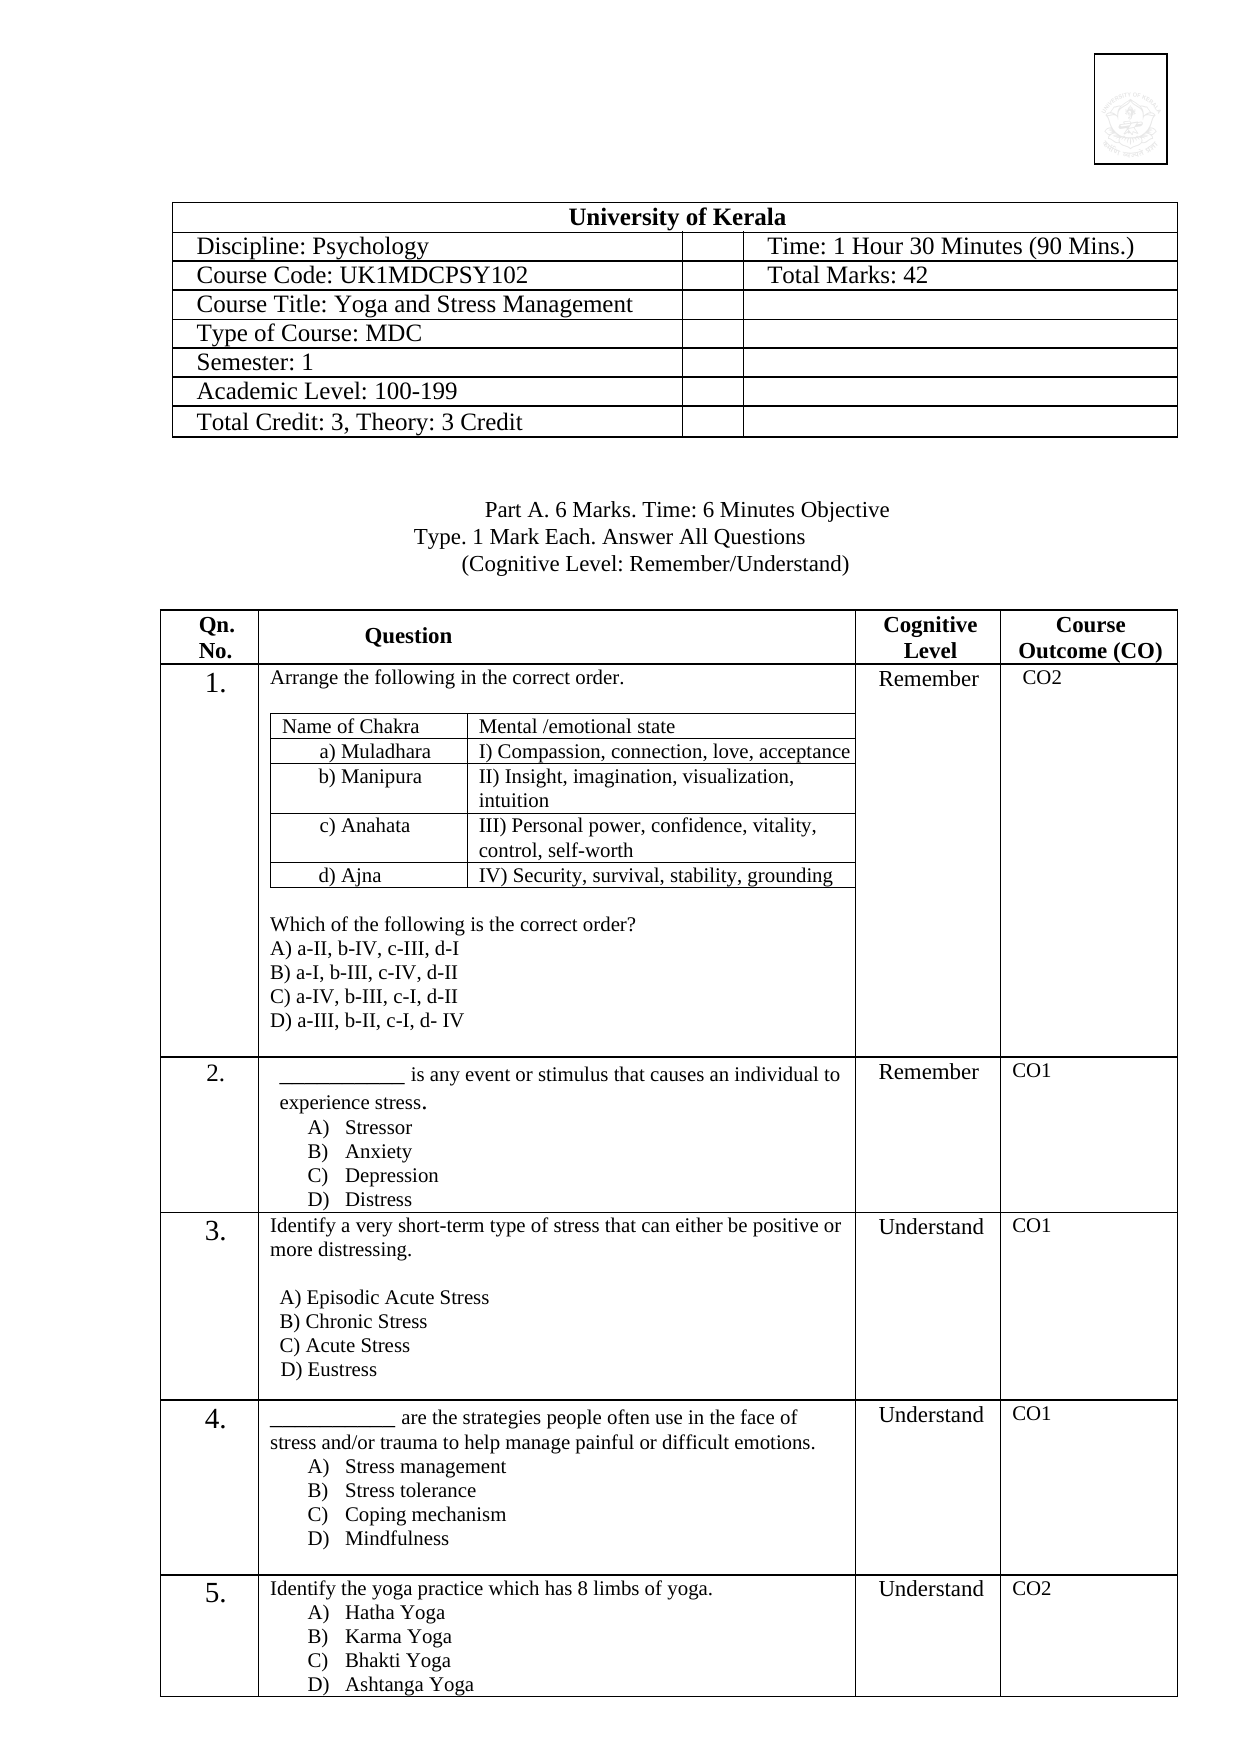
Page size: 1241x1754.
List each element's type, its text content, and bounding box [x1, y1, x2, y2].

table_header Cognitive Level [856, 611, 1000, 663]
table_cell [683, 378, 743, 405]
table_cell Course Code: UK1MDCPSY102 [173, 262, 682, 289]
table_cell Total Marks: 42 [744, 262, 1177, 289]
table_cell 3. [161, 1213, 258, 1399]
table_cell [683, 320, 743, 347]
table_cell Academic Level: 100-199 [173, 378, 682, 405]
table_cell Arrange the following in the correct order. Which of the following is the correct order? A) a-II, b-IV, c-III, d-I B) a-I, b-III, c-IV, d-II C) a-IV, b-III, c-I, d-II D) a-III, b-II, c-I, d- IV [259, 665, 855, 1056]
table_cell 4. [161, 1401, 258, 1574]
text (Cognitive Level: Remember/Understand) [461, 549, 1188, 576]
table_cell CO1 [1001, 1213, 1177, 1399]
table_cell Understand [856, 1213, 1000, 1399]
table_cell [683, 349, 743, 376]
table_cell [744, 378, 1177, 405]
table_cell Understand [856, 1401, 1000, 1574]
table_cell Identify a very short-term type of stress that can either be positive or more distressing. A) Episodic Acute Stress B) Chronic Stress C) Acute Stress D) Eustress [259, 1213, 855, 1399]
table_cell Semester: 1 [173, 349, 682, 376]
table_cell Type of Course: MDC [173, 320, 682, 347]
table_cell 2. [161, 1058, 258, 1211]
table_cell [683, 407, 743, 436]
table_cell Remember [856, 665, 1000, 1056]
table_cell [744, 407, 1177, 436]
table_header Course Outcome (CO) [1001, 611, 1177, 663]
table_header Qn. No. [161, 611, 258, 663]
table_cell CO1 [1001, 1401, 1177, 1574]
table_cell __________ are the strategies people often use in the face of stress and/or trauma to help manage painful or difficult emotions. Stress management Stress tolerance Coping mechanism Mindfulness [259, 1401, 855, 1574]
table_cell __________ is any event or stimulus that causes an individual to experience stress. Stressor Anxiety Depression Distress [259, 1058, 855, 1211]
table_cell CO2 [1001, 1576, 1177, 1696]
table_cell CO2 [1001, 665, 1177, 1056]
table_cell [744, 291, 1177, 318]
table_header University of Kerala [173, 203, 1177, 231]
table_cell CO1 [1001, 1058, 1177, 1211]
table_cell [683, 233, 743, 260]
table_cell [744, 320, 1177, 347]
table_cell [683, 291, 743, 318]
text Part A. 6 Marks. Time: 6 Minutes Objective Type. 1 Mark Each. Answer All Questions [414, 497, 898, 549]
table_cell Remember [856, 1058, 1000, 1211]
table_cell Discipline: Psychology [173, 233, 682, 260]
table_cell 1. [161, 665, 258, 1056]
table_cell Total Credit: 3, Theory: 3 Credit [173, 407, 682, 436]
table_cell Time: 1 Hour 30 Minutes (90 Mins.) [744, 233, 1177, 260]
table_cell [683, 262, 743, 289]
table_cell Understand [856, 1576, 1000, 1696]
table_cell Course Title: Yoga and Stress Management [173, 291, 682, 318]
table_header Question [259, 611, 855, 663]
table_cell [744, 349, 1177, 376]
table_cell Identify the yoga practice which has 8 limbs of yoga. Hatha Yoga Karma Yoga Bhakti Yoga Ashtanga Yoga [259, 1576, 855, 1696]
table_cell 5. [161, 1576, 258, 1696]
picture [1095, 55, 1166, 163]
